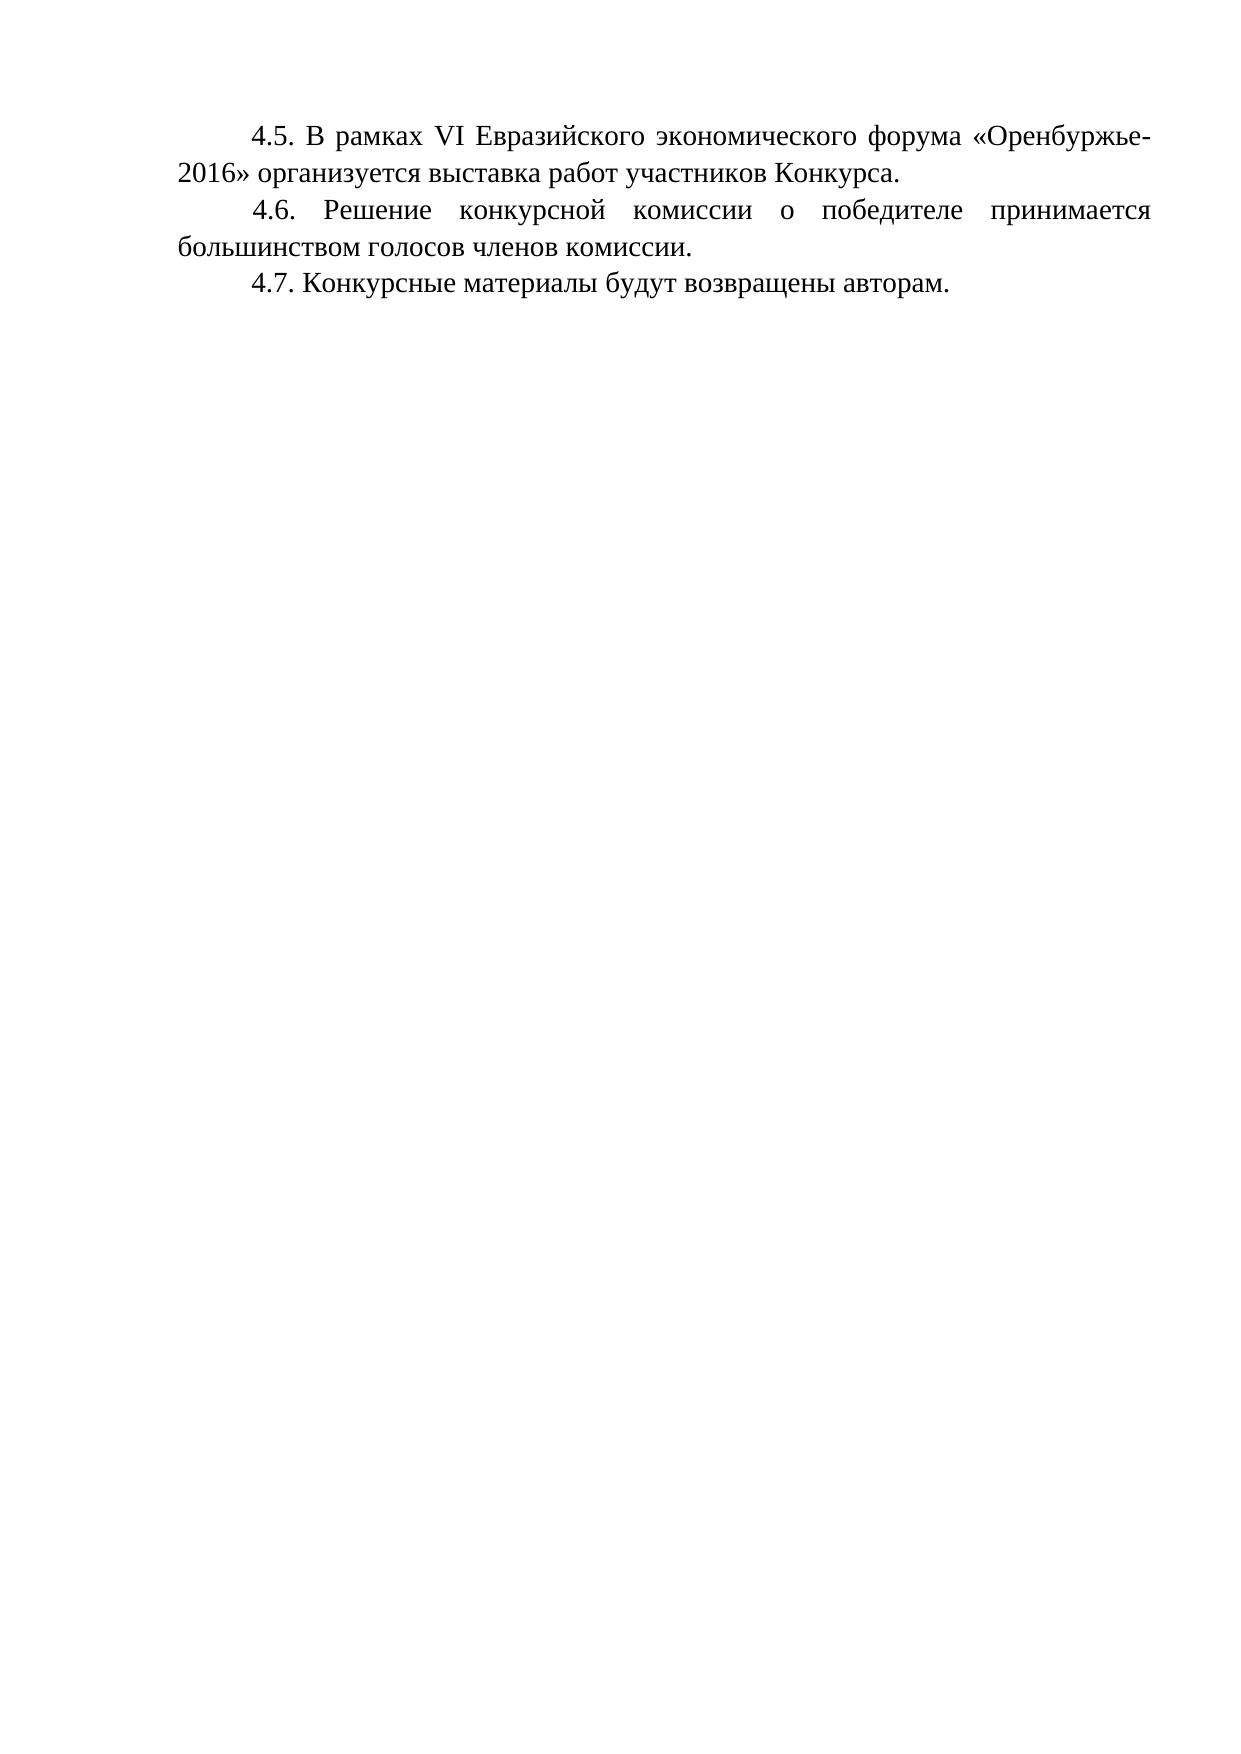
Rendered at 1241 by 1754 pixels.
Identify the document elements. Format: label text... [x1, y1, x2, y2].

text 4.6. Решение конкурсной комиссии о победителе принимается большинством голосов членов комиссии. [177, 192, 1152, 262]
text 4.5. В рамках VI Евразийского экономического форума «Оренбуржье-2016» организуется выставка работ участников Конкурса. [177, 118, 1152, 188]
text 4.7. Конкурсные материалы будут возвращены авторам. [177, 266, 1152, 299]
